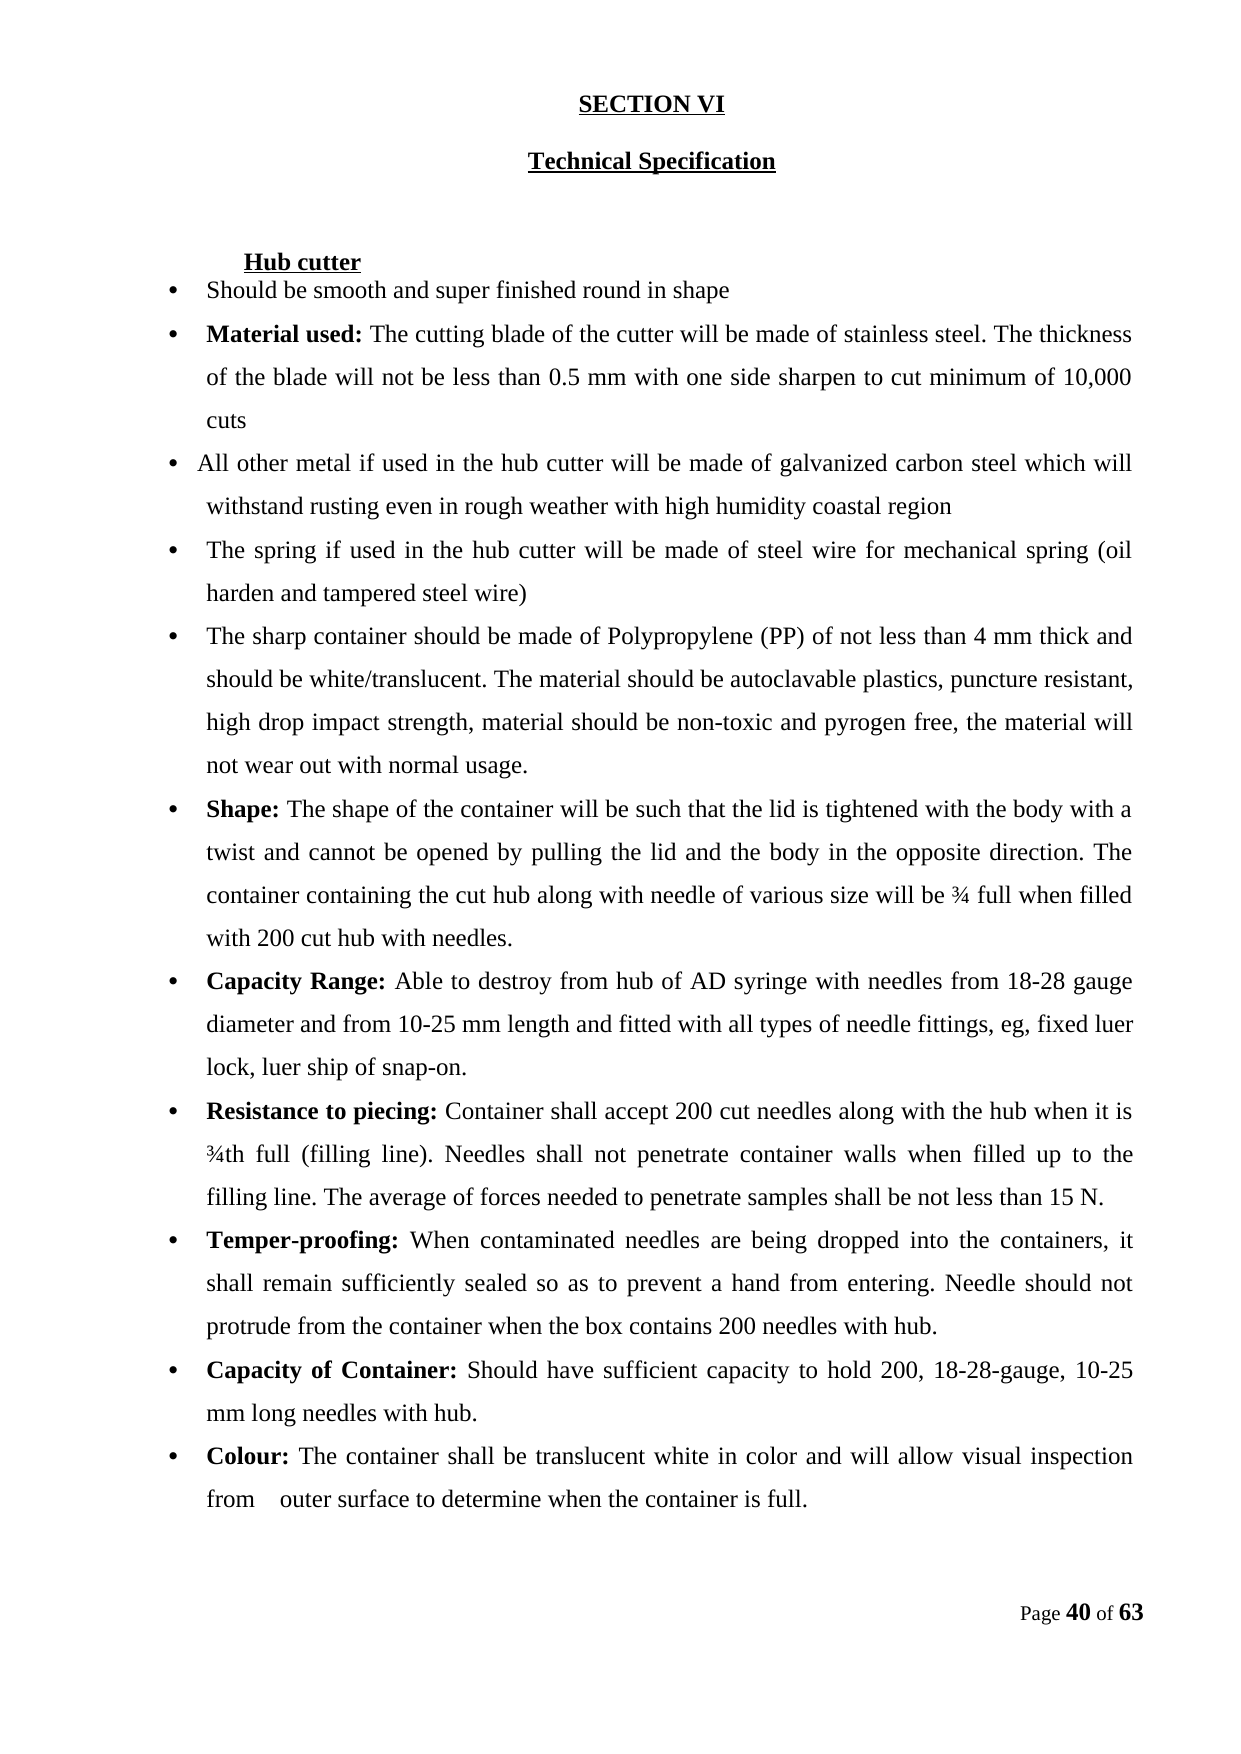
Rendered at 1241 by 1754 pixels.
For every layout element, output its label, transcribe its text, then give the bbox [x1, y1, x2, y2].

list Capacity of Container: Should have sufficient capacity to hold 200, 18-28-gauge, 10-25 mm long needles with hub. [169, 1354, 1134, 1427]
list Capacity Range: Able to destroy from hub of AD syringe with needles from 18-28 gauge diameter and from 10-25 mm length and fitted with all types of needle fittings, eg, fixed luer lock, luer ship of snap-on. [169, 966, 1134, 1081]
list The spring if used in the hub cutter will be made of steel wire for mechanical spring (oil harden and tampered steel wire) [169, 534, 1134, 607]
list Colour: The container shall be translucent white in color and will allow visual inspection from outer surface to determine when the container is full. [169, 1441, 1134, 1513]
text Technical Specification [160, 146, 1143, 175]
text Hub cutter [244, 247, 1134, 276]
list Should be smooth and super finished round in shape [169, 276, 1134, 304]
list All other metal if used in the hub cutter will be made of galvanized carbon steel which will withstand rusting even in rough weather with high humidity coastal region [169, 448, 1134, 520]
list Material used: The cutting blade of the cutter will be made of stainless steel. The thickness of the blade will not be less than 0.5 mm with one side sharpen to cut minimum of 10,000 cuts [169, 319, 1134, 434]
text SECTION VI [160, 89, 1143, 117]
list Temper-proofing: When contaminated needles are being dropped into the containers, it shall remain sufficiently sealed so as to prevent a hand from entering. Needle should not protrude from the container when the box contains 200 needles with hub. [169, 1225, 1134, 1340]
list Resistance to piecing: Container shall accept 200 cut needles along with the hub when it is ¾th full (filling line). Needles shall not penetrate container walls when filled up to the filling line. The average of forces needed to penetrate samples shall be not less than 15 N. [169, 1096, 1134, 1211]
list Shape: The shape of the container will be such that the lid is tightened with the body with a twist and cannot be opened by pulling the lid and the body in the opposite direction. The container containing the cut hub along with needle of various size will be ¾ full when filled with 200 cut hub with needles. [169, 793, 1134, 952]
list The sharp container should be made of Polypropylene (PP) of not less than 4 mm thick and should be white/translucent. The material should be autoclavable plastics, puncture resistant, high drop impact strength, material should be non-toxic and pyrogen free, the material will not wear out with normal usage. [169, 621, 1134, 779]
